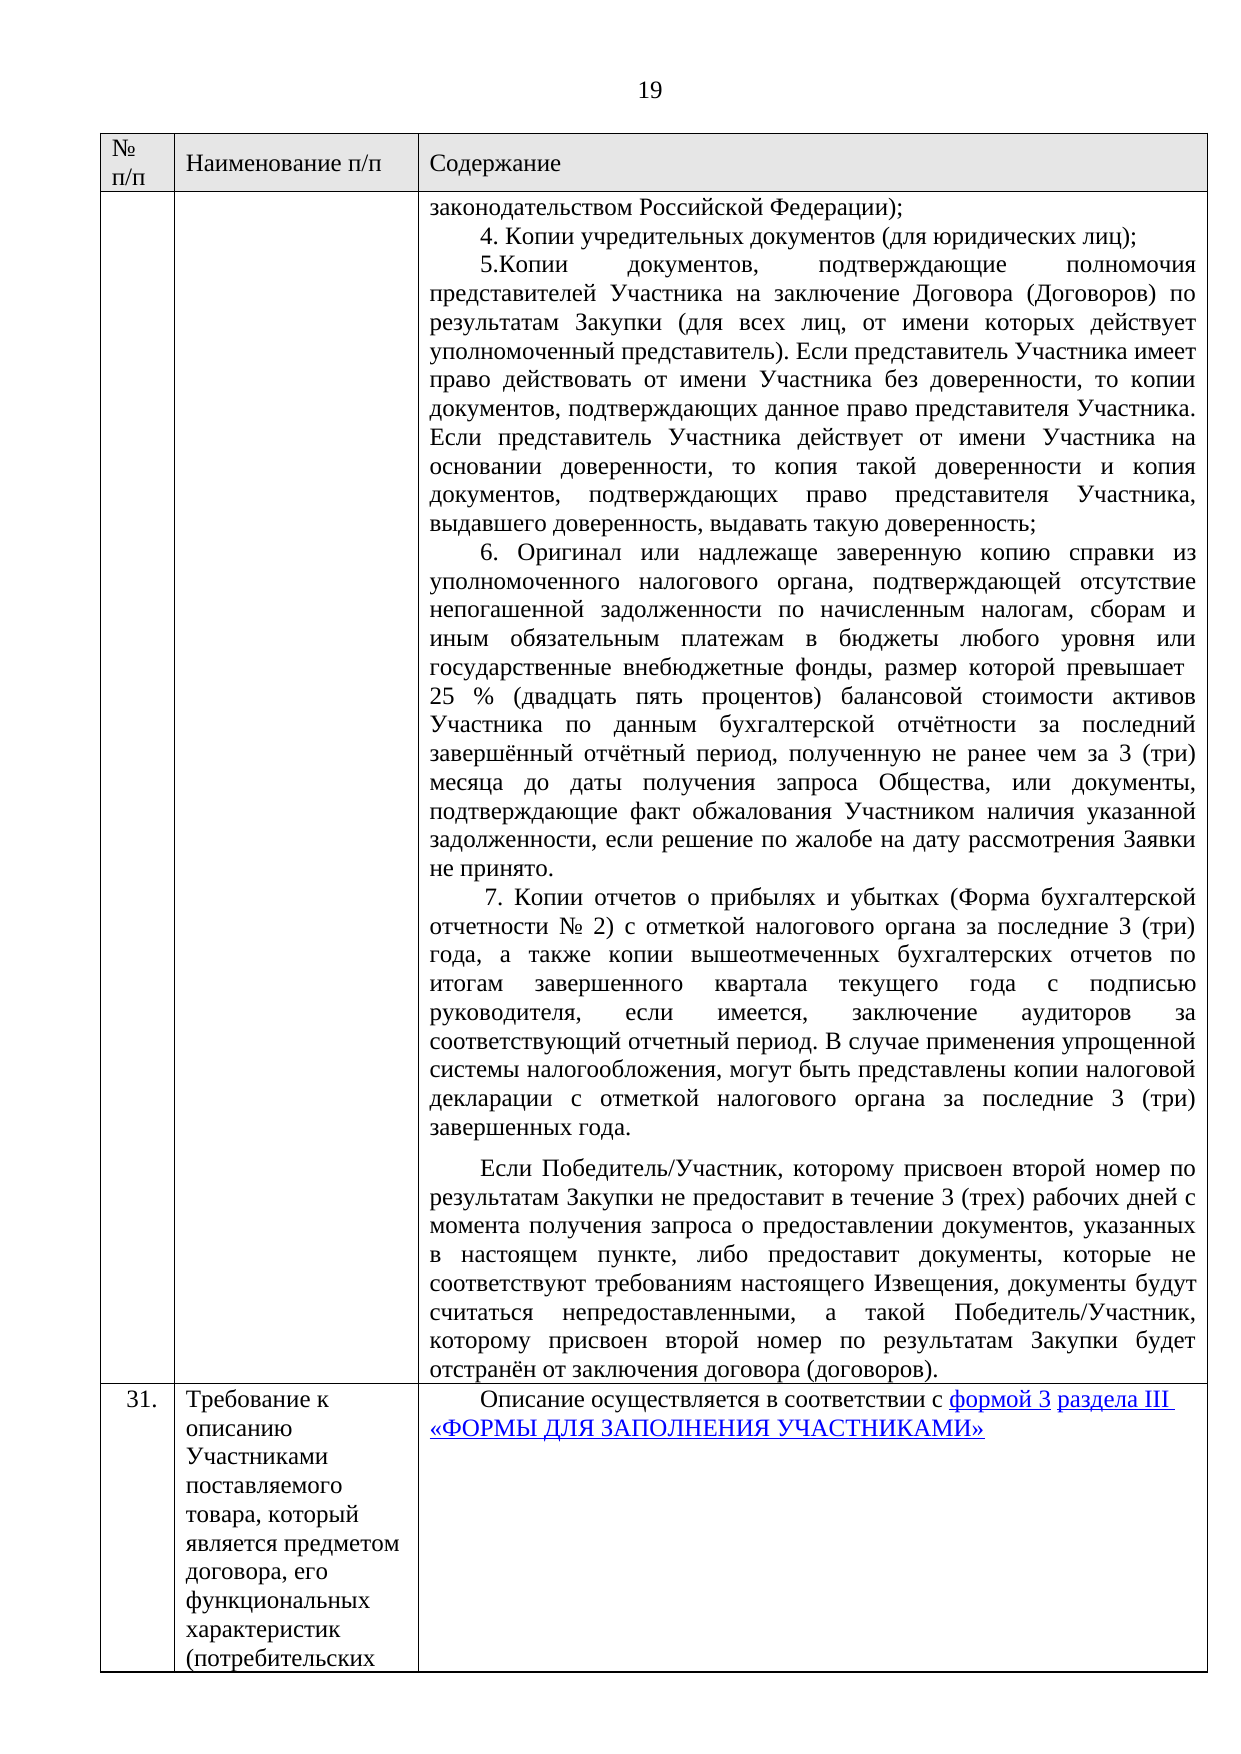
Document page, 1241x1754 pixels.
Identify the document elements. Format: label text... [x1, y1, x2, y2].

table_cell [419, 192, 1207, 1383]
table_cell [101, 1384, 174, 1671]
table_header Содержание [419, 134, 1207, 191]
table_header № п/п [101, 134, 174, 191]
table_header Наименование п/п [175, 134, 418, 191]
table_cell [419, 1384, 1207, 1671]
table_cell [101, 192, 174, 1383]
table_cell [175, 192, 418, 1383]
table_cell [175, 1384, 418, 1671]
